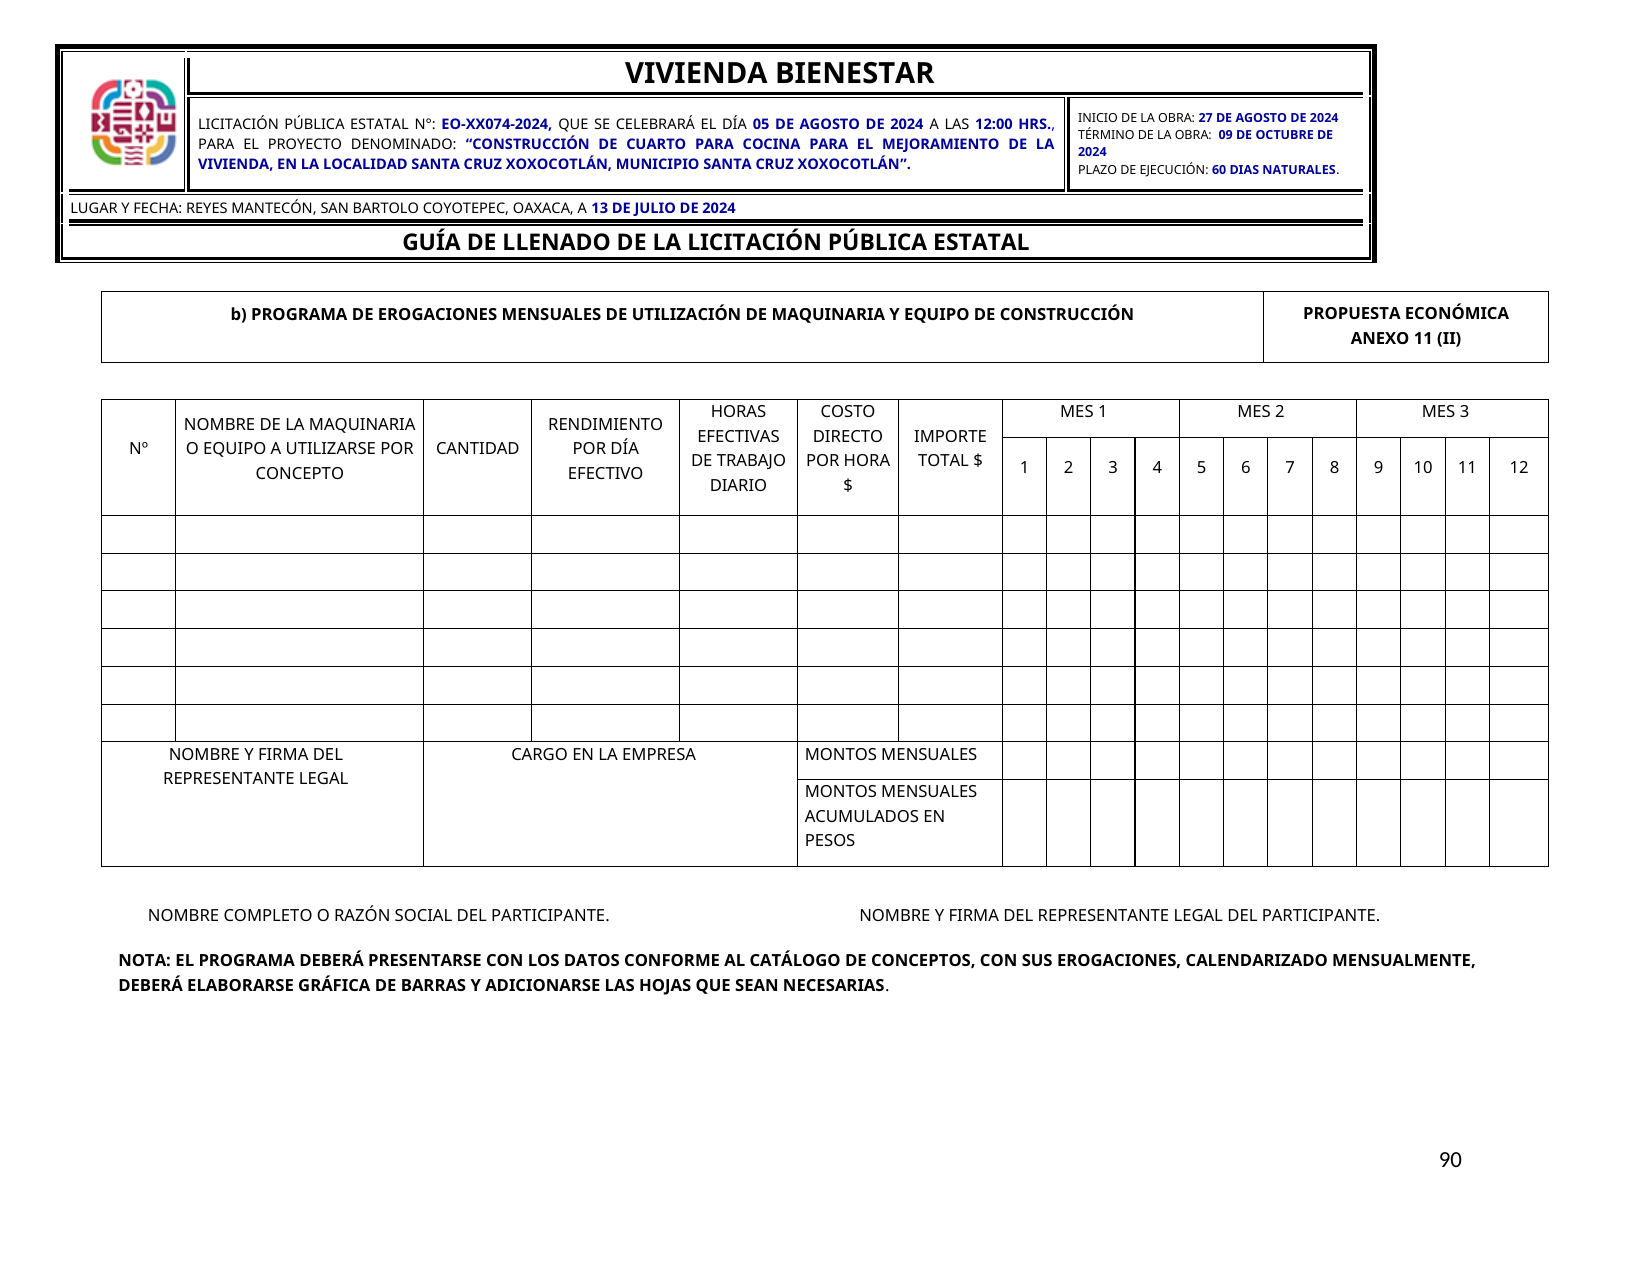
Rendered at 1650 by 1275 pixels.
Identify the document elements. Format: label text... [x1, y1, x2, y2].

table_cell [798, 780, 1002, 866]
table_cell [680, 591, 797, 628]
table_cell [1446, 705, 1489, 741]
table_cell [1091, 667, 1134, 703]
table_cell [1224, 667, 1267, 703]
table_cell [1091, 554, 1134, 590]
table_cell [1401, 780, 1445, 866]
text NOMBRE COMPLETO O RAZÓN SOCIAL DEL PARTICIPANTE. NOMBRE Y FIRMA DEL REPRESENTANTE LEGAL DEL PARTICIPANTE. [148, 904, 1567, 926]
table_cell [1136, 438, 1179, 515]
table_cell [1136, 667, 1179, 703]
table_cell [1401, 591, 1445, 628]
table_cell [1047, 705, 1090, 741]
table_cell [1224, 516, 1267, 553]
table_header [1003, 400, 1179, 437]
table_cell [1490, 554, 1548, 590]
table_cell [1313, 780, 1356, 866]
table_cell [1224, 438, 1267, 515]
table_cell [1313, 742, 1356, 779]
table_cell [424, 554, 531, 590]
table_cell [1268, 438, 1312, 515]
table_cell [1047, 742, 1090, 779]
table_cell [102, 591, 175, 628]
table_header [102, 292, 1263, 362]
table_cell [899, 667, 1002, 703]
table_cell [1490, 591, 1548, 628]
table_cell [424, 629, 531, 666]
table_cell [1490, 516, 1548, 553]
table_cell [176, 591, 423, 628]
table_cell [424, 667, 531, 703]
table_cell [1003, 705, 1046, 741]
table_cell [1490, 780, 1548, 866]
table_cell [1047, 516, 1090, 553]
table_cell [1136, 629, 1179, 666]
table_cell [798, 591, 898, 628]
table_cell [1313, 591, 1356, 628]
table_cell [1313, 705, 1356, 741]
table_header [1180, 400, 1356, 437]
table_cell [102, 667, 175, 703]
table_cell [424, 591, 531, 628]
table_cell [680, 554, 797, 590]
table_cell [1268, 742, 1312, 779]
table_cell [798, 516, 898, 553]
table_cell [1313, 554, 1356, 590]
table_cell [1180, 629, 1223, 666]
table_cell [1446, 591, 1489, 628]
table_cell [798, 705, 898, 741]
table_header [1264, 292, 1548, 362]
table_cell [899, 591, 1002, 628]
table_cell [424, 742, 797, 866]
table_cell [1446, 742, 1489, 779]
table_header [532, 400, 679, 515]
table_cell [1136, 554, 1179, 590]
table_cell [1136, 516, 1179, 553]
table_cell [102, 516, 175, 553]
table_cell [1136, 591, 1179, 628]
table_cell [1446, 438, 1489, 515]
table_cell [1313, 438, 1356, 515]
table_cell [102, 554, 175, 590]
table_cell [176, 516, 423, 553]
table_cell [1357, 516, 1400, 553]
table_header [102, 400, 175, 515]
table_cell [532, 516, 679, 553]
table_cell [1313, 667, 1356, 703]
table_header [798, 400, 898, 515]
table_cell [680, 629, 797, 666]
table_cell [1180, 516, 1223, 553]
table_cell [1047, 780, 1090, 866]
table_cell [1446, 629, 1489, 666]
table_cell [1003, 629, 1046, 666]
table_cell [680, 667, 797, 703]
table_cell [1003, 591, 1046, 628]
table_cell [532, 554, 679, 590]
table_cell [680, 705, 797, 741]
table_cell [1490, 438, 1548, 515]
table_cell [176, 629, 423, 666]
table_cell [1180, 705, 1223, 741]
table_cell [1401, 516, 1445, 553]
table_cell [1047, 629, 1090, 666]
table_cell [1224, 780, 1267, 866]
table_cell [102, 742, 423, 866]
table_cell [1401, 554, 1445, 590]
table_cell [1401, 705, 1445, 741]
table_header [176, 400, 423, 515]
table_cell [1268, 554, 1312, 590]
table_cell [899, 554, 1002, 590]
picture [80, 71, 184, 171]
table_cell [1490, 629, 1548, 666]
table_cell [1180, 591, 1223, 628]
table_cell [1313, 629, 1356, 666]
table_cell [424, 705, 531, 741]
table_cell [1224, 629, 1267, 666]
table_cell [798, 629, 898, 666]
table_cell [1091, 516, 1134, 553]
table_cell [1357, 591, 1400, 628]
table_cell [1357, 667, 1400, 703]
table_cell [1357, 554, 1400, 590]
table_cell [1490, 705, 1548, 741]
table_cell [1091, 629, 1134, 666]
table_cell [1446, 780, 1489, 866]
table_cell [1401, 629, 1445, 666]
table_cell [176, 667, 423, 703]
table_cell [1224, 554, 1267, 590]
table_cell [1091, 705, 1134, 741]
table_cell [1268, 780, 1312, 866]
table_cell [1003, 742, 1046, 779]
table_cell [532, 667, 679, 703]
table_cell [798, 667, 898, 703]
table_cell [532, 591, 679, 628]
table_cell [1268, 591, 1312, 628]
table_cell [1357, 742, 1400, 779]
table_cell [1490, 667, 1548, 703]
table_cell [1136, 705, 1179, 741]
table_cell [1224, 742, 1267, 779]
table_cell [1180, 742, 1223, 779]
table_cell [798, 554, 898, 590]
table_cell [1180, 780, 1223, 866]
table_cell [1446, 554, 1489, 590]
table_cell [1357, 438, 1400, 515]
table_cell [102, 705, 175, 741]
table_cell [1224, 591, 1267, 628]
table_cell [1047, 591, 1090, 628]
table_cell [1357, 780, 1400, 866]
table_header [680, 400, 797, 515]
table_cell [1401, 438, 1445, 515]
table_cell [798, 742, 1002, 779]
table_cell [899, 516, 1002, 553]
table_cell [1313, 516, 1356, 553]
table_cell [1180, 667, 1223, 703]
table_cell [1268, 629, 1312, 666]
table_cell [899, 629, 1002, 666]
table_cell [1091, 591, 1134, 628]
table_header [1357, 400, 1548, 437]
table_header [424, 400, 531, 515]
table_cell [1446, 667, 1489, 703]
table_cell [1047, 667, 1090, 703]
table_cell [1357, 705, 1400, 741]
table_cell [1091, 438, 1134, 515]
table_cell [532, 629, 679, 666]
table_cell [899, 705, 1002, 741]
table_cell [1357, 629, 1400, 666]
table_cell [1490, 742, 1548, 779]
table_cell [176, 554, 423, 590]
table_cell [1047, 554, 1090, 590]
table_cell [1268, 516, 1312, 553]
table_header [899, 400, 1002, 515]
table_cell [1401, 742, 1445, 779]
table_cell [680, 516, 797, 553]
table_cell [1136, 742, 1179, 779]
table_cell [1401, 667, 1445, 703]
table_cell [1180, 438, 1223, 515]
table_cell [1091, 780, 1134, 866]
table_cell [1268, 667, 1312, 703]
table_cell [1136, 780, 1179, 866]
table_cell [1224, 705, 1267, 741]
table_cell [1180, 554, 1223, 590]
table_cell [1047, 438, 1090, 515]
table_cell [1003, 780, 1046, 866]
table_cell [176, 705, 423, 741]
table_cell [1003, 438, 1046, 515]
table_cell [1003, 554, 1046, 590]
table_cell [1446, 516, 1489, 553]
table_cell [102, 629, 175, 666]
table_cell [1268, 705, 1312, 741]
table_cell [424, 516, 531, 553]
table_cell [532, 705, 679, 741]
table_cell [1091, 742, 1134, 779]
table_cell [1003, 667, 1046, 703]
text NOTA: EL PROGRAMA DEBERÁ PRESENTARSE CON LOS DATOS CONFORME AL CATÁLOGO DE CONCEPTOS, CON SUS EROGACIONES, CALENDARIZADO MENSUALMENTE, DEBERÁ ELABORARSE GRÁFICA DE BARRAS Y ADICIONARSE LAS HOJAS QUE SEAN NECESARIAS. [118, 949, 1506, 996]
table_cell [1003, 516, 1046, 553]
